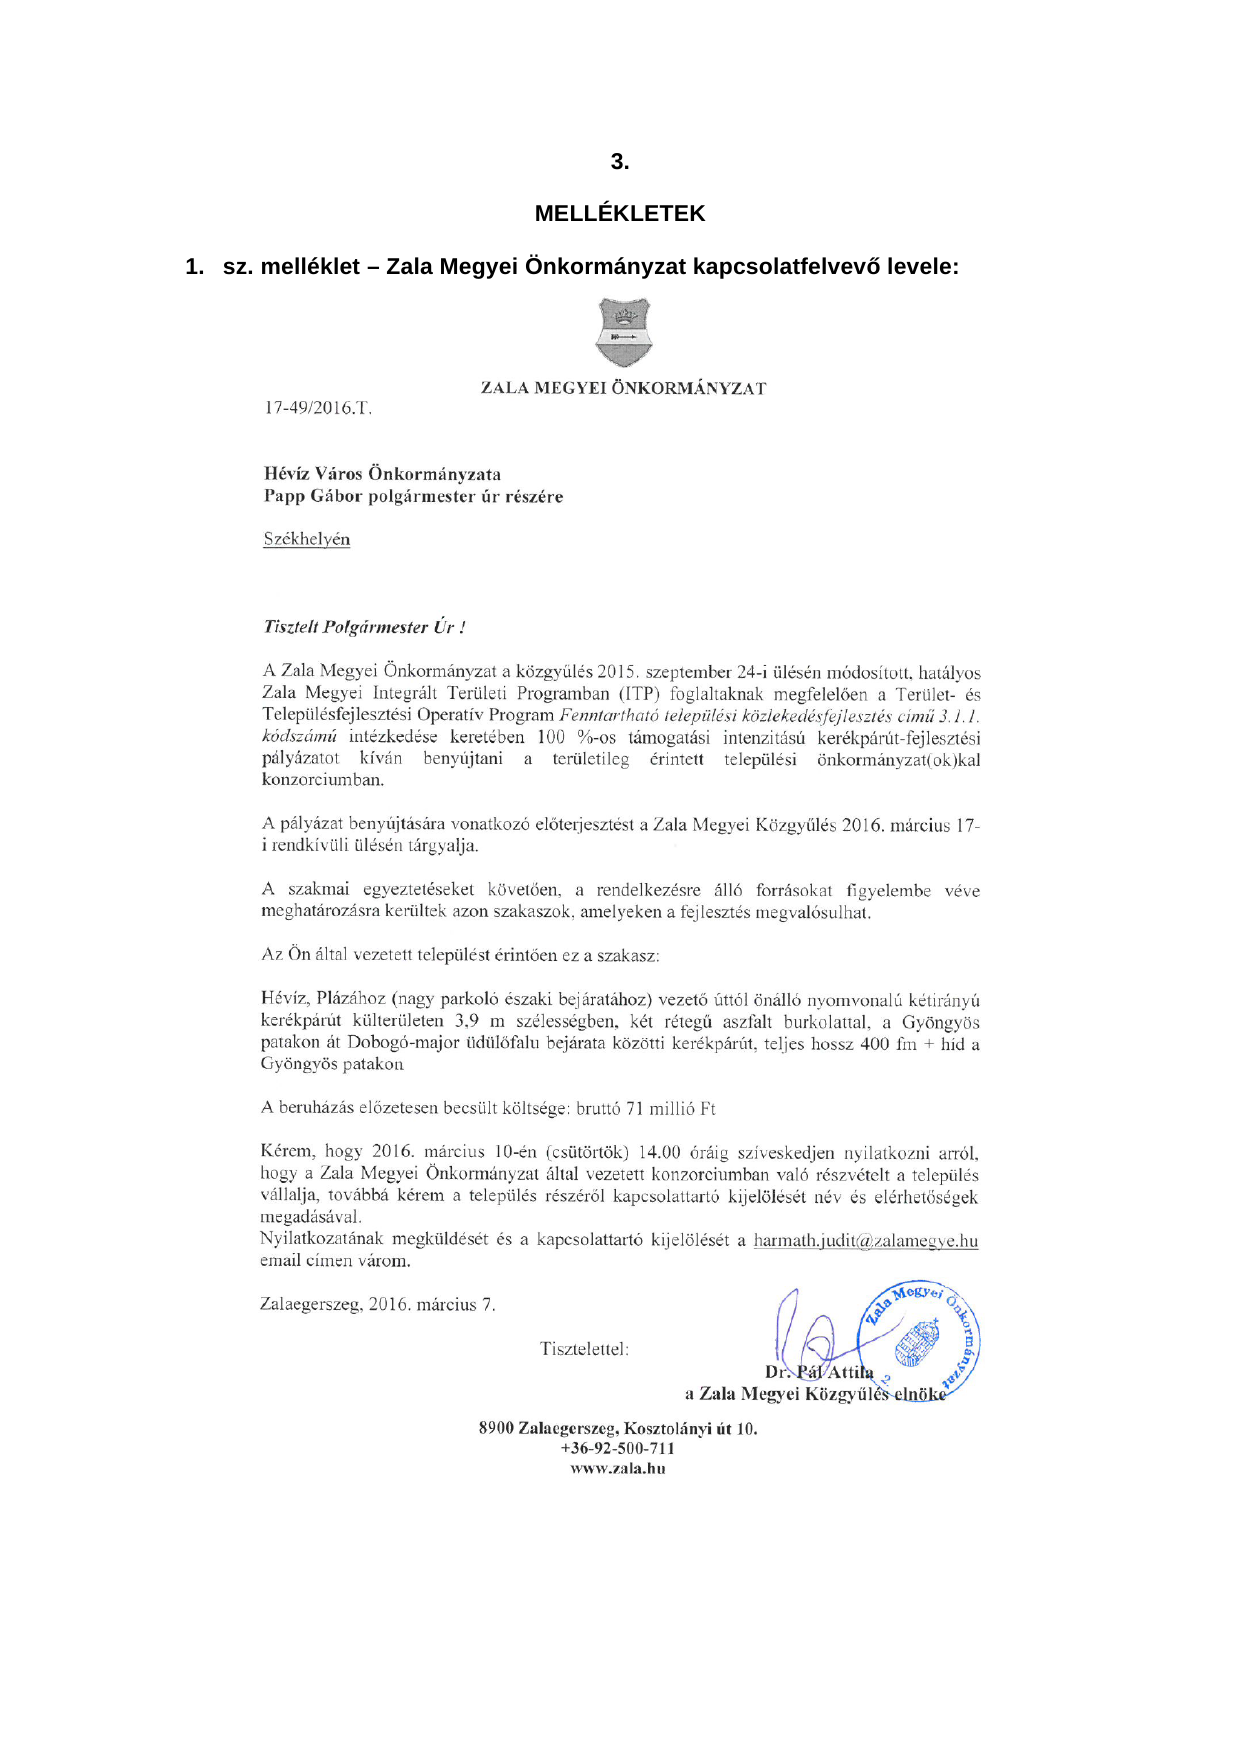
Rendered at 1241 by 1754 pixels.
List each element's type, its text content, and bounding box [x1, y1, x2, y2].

text 3. [148, 148, 1093, 174]
list sz. melléklet – Zala Megyei Önkormányzat kapcsolatfelvevő levele: [185, 253, 1093, 279]
text MELLÉKLETEK [148, 200, 1093, 227]
